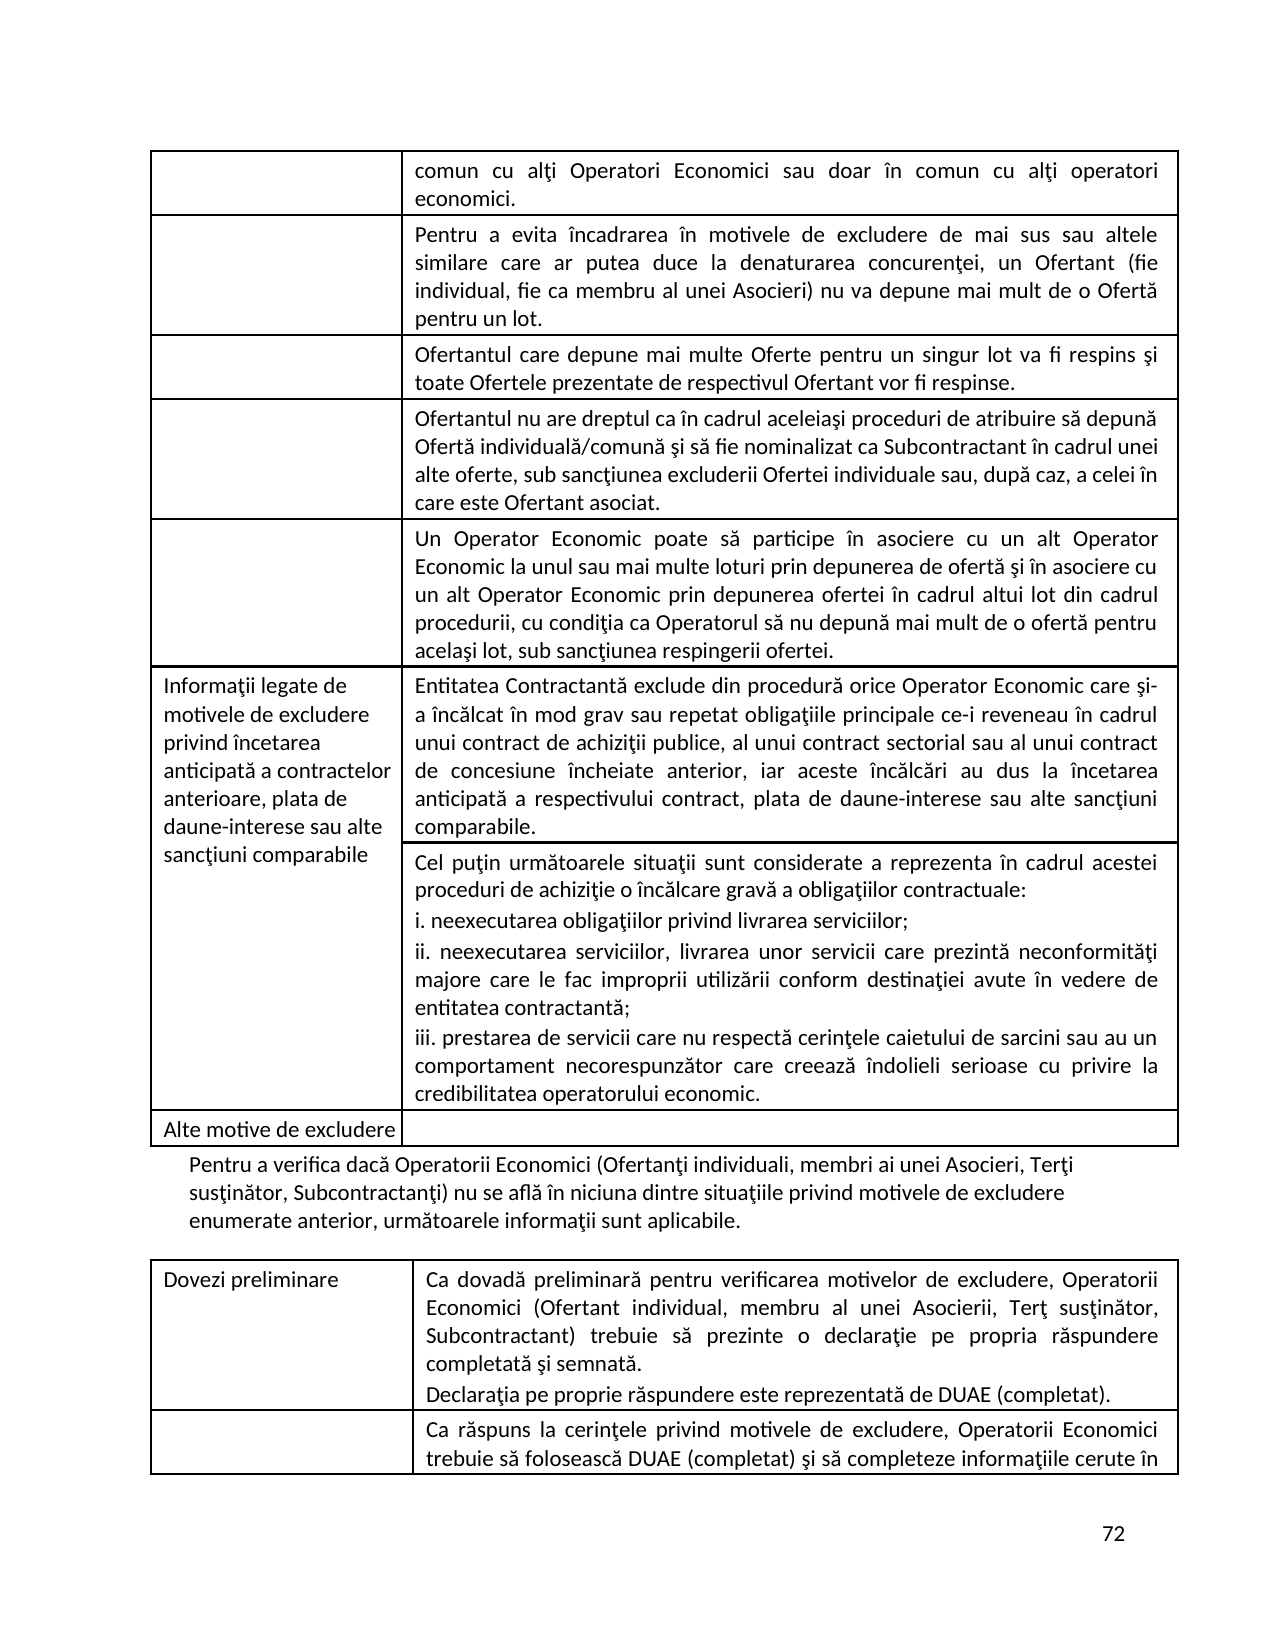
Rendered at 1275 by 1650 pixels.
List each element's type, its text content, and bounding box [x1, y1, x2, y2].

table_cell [414, 1411, 1177, 1473]
table_cell [152, 400, 401, 517]
table_cell [152, 1411, 412, 1473]
table_cell Alte motive de excludere [152, 1111, 401, 1145]
table_cell [152, 520, 401, 665]
table_cell Ofertantul nu are dreptul ca în cadrul aceleiaşi proceduri de atribuire să depună Ofertă individuală/comună şi să fie nominalizat ca Subcontractant în cadrul unei alte oferte, sub sancţiunea excluderii Ofertei individuale sau, după caz, a celei în care este Ofertant asociat. [403, 400, 1177, 517]
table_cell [403, 152, 1177, 214]
table_cell [152, 216, 401, 334]
table_cell [152, 152, 401, 214]
table_cell [152, 336, 401, 398]
table_header Ca dovadă preliminară pentru verificarea motivelor de excludere, Operatorii Economici (Ofertant individual, membru al unei Asocierii, Terţ susţinător, Subcontractant) trebuie să prezinte o declaraţie pe propria răspundere completată şi semnată. Declaraţia pe proprie răspundere este reprezentată de DUAE (completat). [414, 1261, 1177, 1409]
table_cell [403, 1111, 1177, 1145]
table_cell Un Operator Economic poate să participe în asociere cu un alt Operator Economic la unul sau mai multe loturi prin depunerea de ofertă şi în asociere cu un alt Operator Economic prin depunerea ofertei în cadrul altui lot din cadrul procedurii, cu condiţia ca Operatorul să nu depună mai mult de o ofertă pentru acelaşi lot, sub sancţiunea respingerii ofertei. [403, 520, 1177, 665]
table_header Dovezi preliminare [152, 1261, 412, 1409]
table_cell Ofertantul care depune mai multe Oferte pentru un singur lot va fi respins şi toate Ofertele prezentate de respectivul Ofertant vor fi respinse. [403, 336, 1177, 398]
text Pentru a verifica dacă Operatorii Economici (Ofertanţi individuali, membri ai unei Asocieri, Terţi susţinător, Subcontractanţi) nu se află în niciuna dintre situaţiile privind motivele de excludere enumerate anterior, următoarele informaţii sunt aplicabile. [189, 1150, 1125, 1234]
table_cell Cel puţin următoarele situaţii sunt considerate a reprezenta în cadrul acestei proceduri de achiziţie o încălcare gravă a obligaţiilor contractuale: i. neexecutarea obligaţiilor privind livrarea serviciilor; ii. neexecutarea serviciilor, livrarea unor servicii care prezintă neconformităţi majore care le fac improprii utilizării conform destinaţiei avute în vedere de entitatea contractantă; iii. prestarea de servicii care nu respectă cerinţele caietului de sarcini sau au un comportament necorespunzător care creează îndolieli serioase cu privire la credibilitatea operatorului economic. [403, 844, 1177, 1109]
table_cell Entitatea Contractantă exclude din procedură orice Operator Economic care şi-a încălcat în mod grav sau repetat obligaţiile principale ce-i reveneau în cadrul unui contract de achiziţii publice, al unui contract sectorial sau al unui contract de concesiune încheiate anterior, iar aceste încălcări au dus la încetarea anticipată a respectivului contract, plata de daune-interese sau alte sancţiuni comparabile. [403, 668, 1177, 841]
table_cell Informaţii legate de motivele de excludere privind încetarea anticipată a contractelor anterioare, plata de daune-interese sau alte sancţiuni comparabile [152, 668, 401, 1109]
table_cell Pentru a evita încadrarea în motivele de excludere de mai sus sau altele similare care ar putea duce la denaturarea concurenţei, un Ofertant (fie individual, fie ca membru al unei Asocieri) nu va depune mai mult de o Ofertă pentru un lot. [403, 216, 1177, 334]
